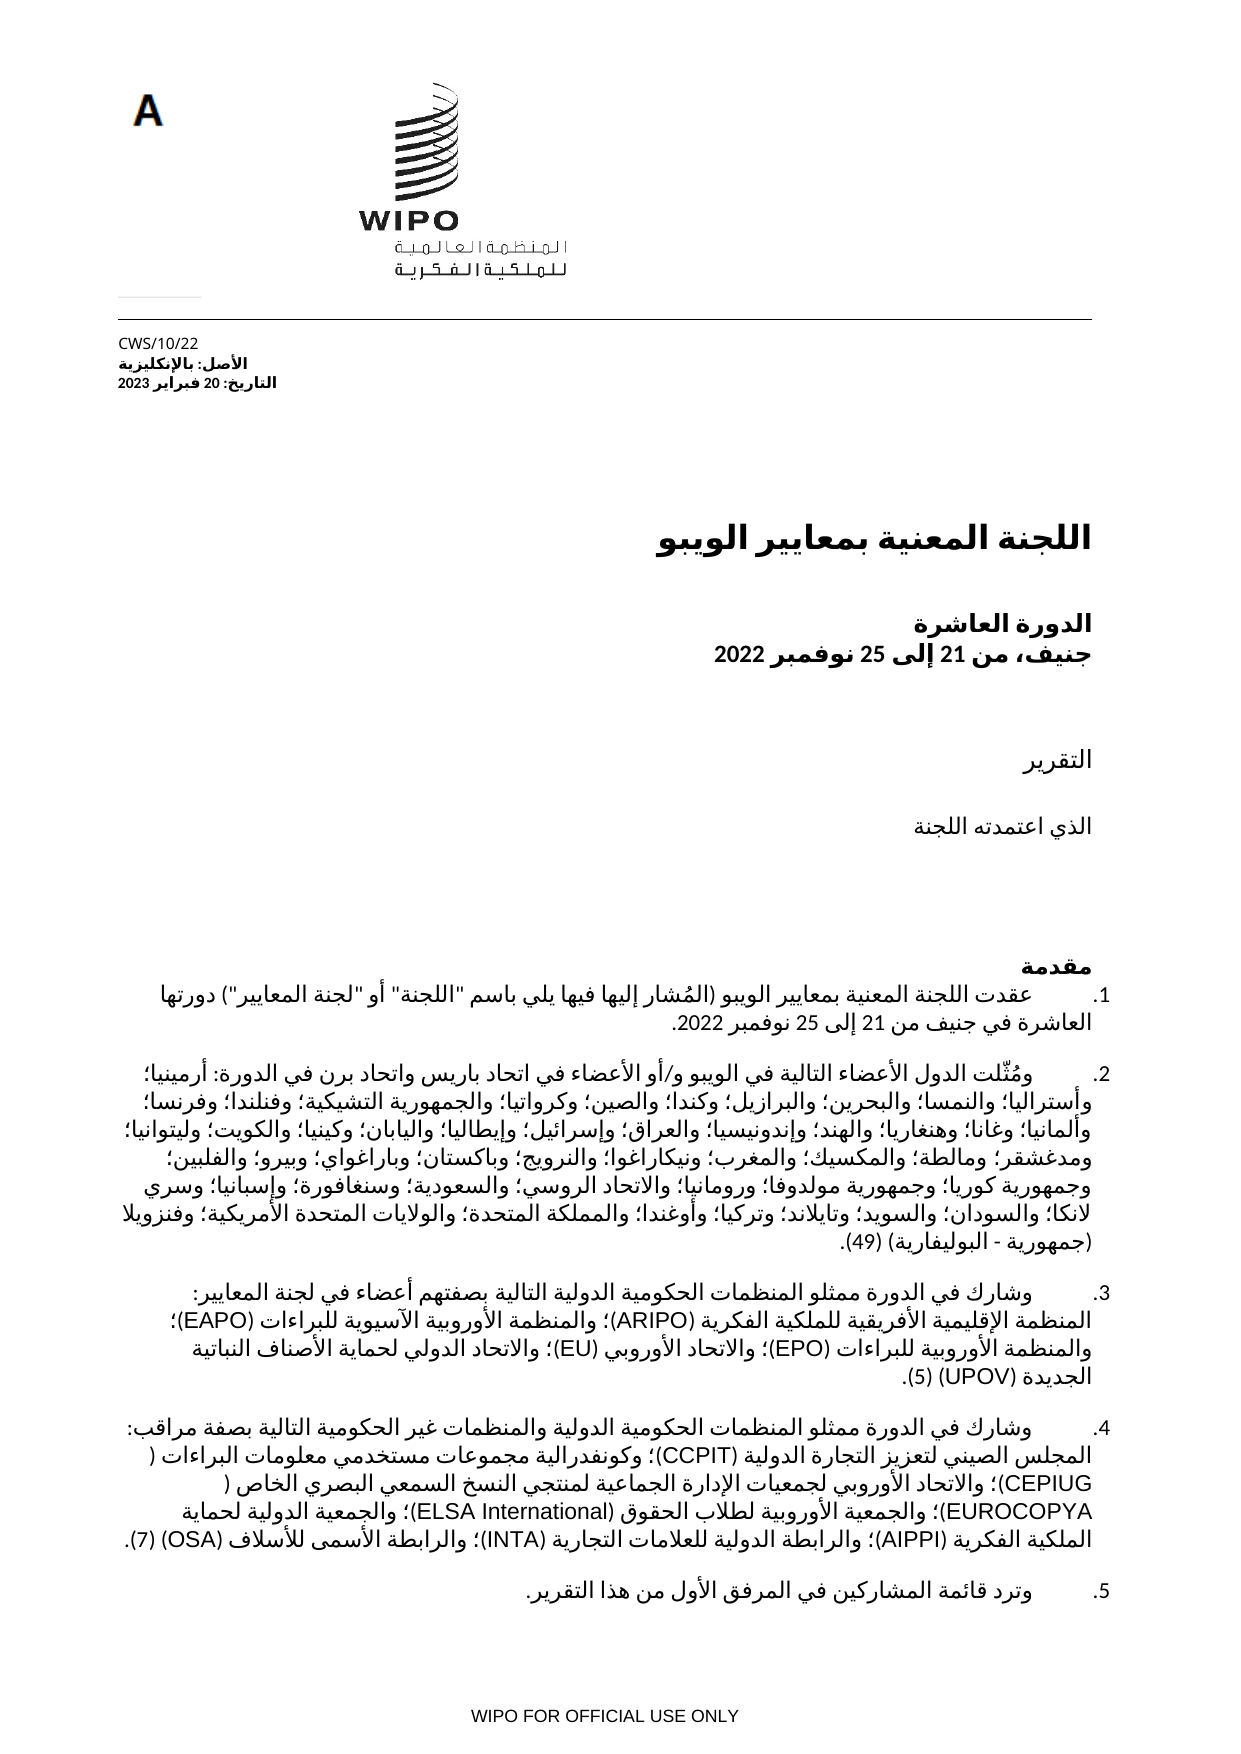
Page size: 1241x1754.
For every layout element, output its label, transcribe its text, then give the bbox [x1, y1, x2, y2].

text وشارك في الدورة ممثلو المنظمات الحكومية الدولية والمنظمات غير الحكومية التالية بصفة مراقب: المجلس الصيني لتعزيز التجارة الدولية (CCPIT)؛ وكونفدرالية مجموعات مستخدمي معلومات البراءات (CEPIUG)؛ والاتحاد الأوروبي لجمعيات الإدارة الجماعية لمنتجي النسخ السمعي البصري الخاص (EUROCOPYA)؛ والجمعية الأوروبية لطلاب الحقوق (ELSA International)؛ والجمعية الدولية لحماية الملكية الفكرية (AIPPI)؛ والرابطة الدولية للعلامات التجارية (INTA)؛ والرابطة الأسمى للأسلاف (OSA) (7). [118, 1413, 1092, 1553]
text وشارك في الدورة ممثلو المنظمات الحكومية الدولية التالية بصفتهم أعضاء في لجنة المعايير: المنظمة الإقليمية الأفريقية للملكية الفكرية (ARIPO)؛ والمنظمة الأوروبية الآسيوية للبراءات (EAPO)؛ والمنظمة الأوروبية للبراءات (EPO)؛ والاتحاد الأوروبي (EU)؛ والاتحاد الدولي لحماية الأصناف النباتية الجديدة (UPOV) (5). [118, 1278, 1092, 1391]
subtitle اللجنة المعنية بمعايير الويبو [118, 517, 1092, 558]
text مقدمة [118, 952, 1092, 980]
picture [118, 79, 203, 299]
text جنيف، من 21 إلى 25 نوفمبر 2022 [118, 638, 1092, 669]
text ومُثّلت الدول الأعضاء التالية في الويبو و/أو الأعضاء في اتحاد باريس واتحاد برن في الدورة: أرمينيا؛ وأستراليا؛ والنمسا؛ والبحرين؛ والبرازيل؛ وكندا؛ والصين؛ وكرواتيا؛ والجمهورية التشيكية؛ وفنلندا؛ وفرنسا؛ وألمانيا؛ وغانا؛ وهنغاريا؛ والهند؛ وإندونيسيا؛ والعراق؛ وإسرائيل؛ وإيطاليا؛ واليابان؛ وكينيا؛ والكويت؛ وليتوانيا؛ ومدغشقر؛ ومالطة؛ والمكسيك؛ والمغرب؛ ونيكاراغوا؛ والنرويج؛ وباكستان؛ وباراغواي؛ وبيرو؛ والفلبين؛ وجمهورية كوريا؛ وجمهورية مولدوفا؛ ورومانيا؛ والاتحاد الروسي؛ والسعودية؛ وسنغافورة؛ وإسبانيا؛ وسري لانكا؛ والسودان؛ والسويد؛ وتايلاند؛ وتركيا؛ وأوغندا؛ والمملكة المتحدة؛ والولايات المتحدة الأمريكية؛ وفنزويلا (جمهورية - البوليفارية) (49). [118, 1059, 1092, 1256]
text عقدت اللجنة المعنية بمعايير الويبو (المُشار إليها فيها يلي باسم "اللجنة" أو "لجنة المعايير") دورتها العاشرة في جنيف من 21 إلى 25 نوفمبر 2022. [118, 980, 1092, 1036]
text التاريخ: 20 فبراير 2023 [118, 373, 1092, 392]
text الذي اعتمدته اللجنة [118, 812, 1092, 840]
picture [356, 79, 574, 287]
text وترد قائمة المشاركين في المرفق الأول من هذا التقرير. [118, 1576, 1092, 1604]
text التقرير [118, 744, 1092, 774]
text CWS/10/22 [118, 333, 1092, 354]
text الأصل: بالإنكليزية [118, 354, 1092, 373]
text الدورة العاشرة [118, 608, 1092, 638]
